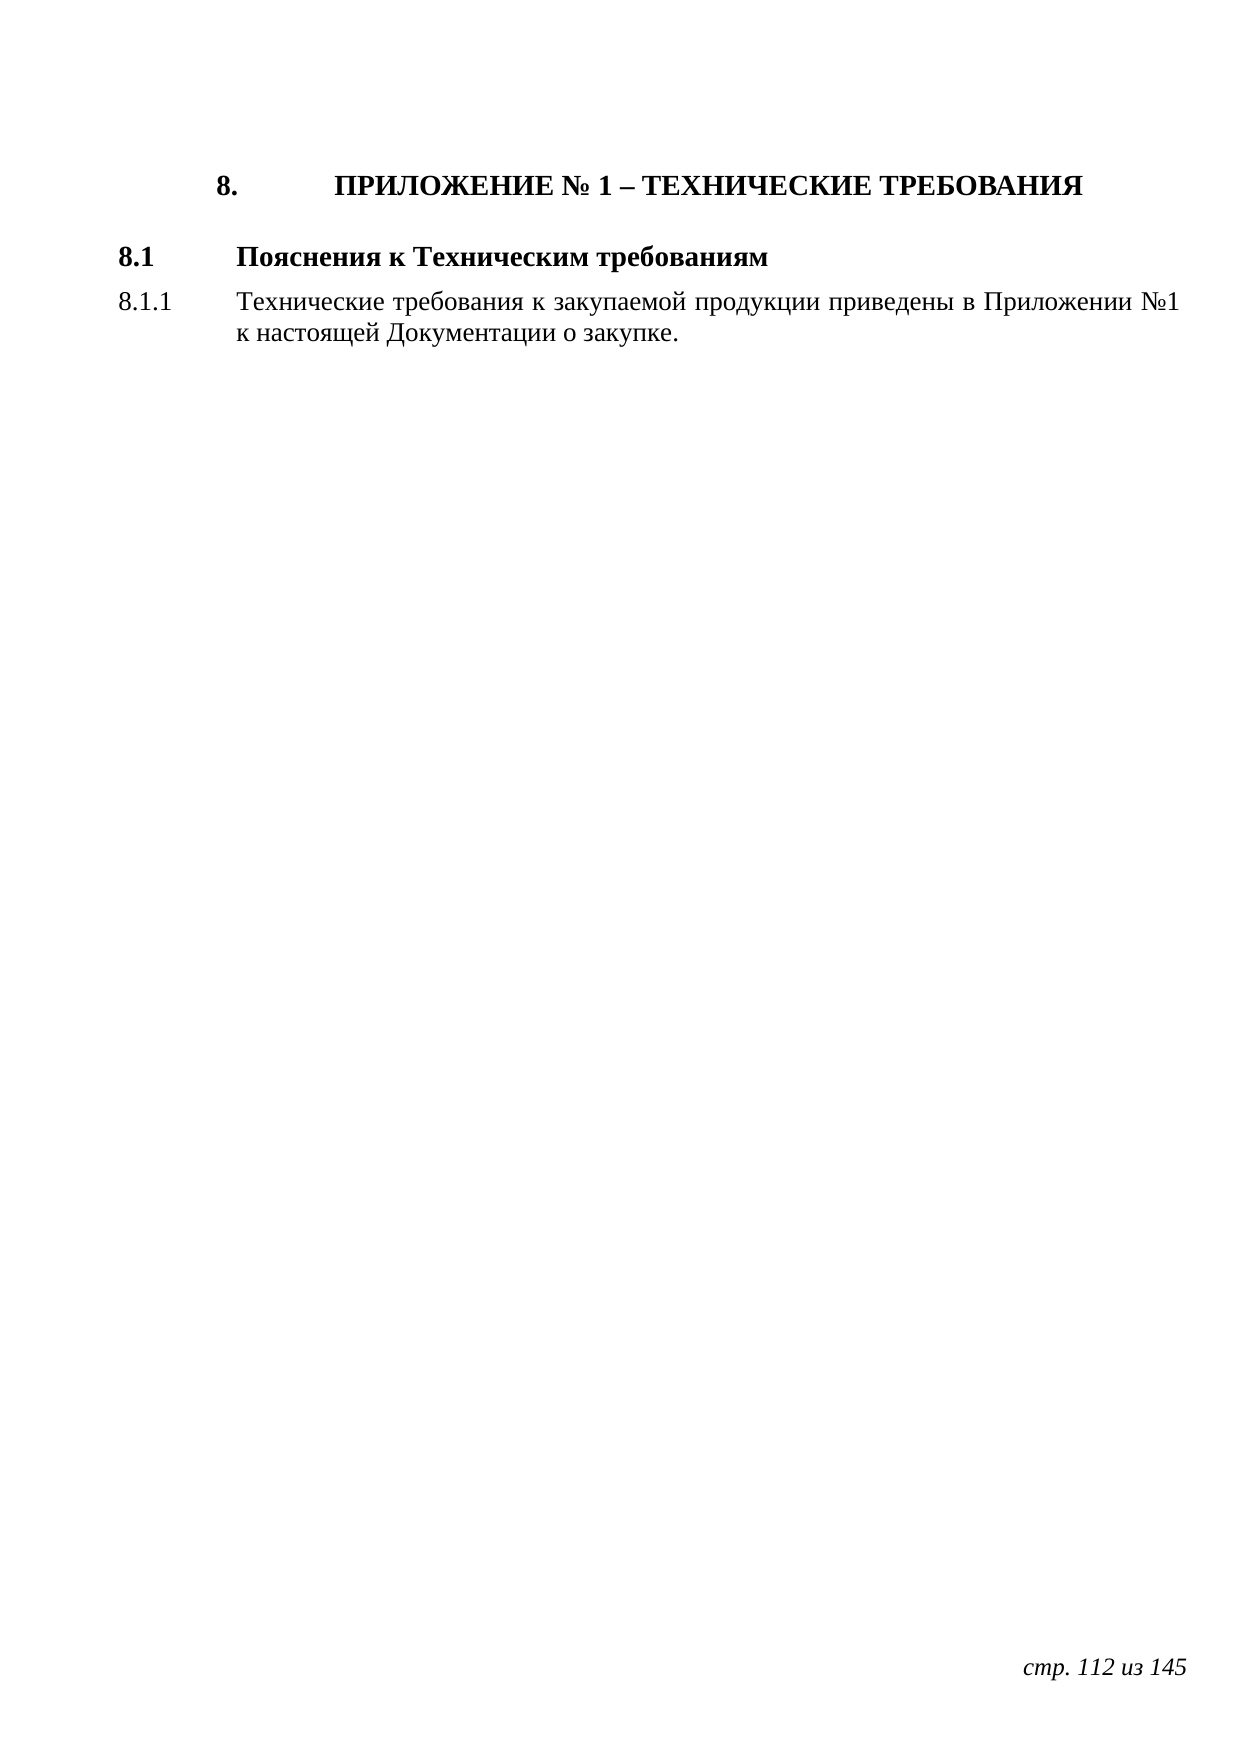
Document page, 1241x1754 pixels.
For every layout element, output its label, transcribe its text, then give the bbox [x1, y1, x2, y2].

subtitle ПРИЛОЖЕНИЕ № 1 – ТЕХНИЧЕСКИЕ ТРЕБОВАНИЯ [118, 168, 1181, 202]
list Технические требования к закупаемой продукции приведены в Приложении №1 к настоящей Документации о закупке. [118, 285, 1181, 347]
subtitle Пояснения к Техническим требованиям [118, 239, 1181, 273]
